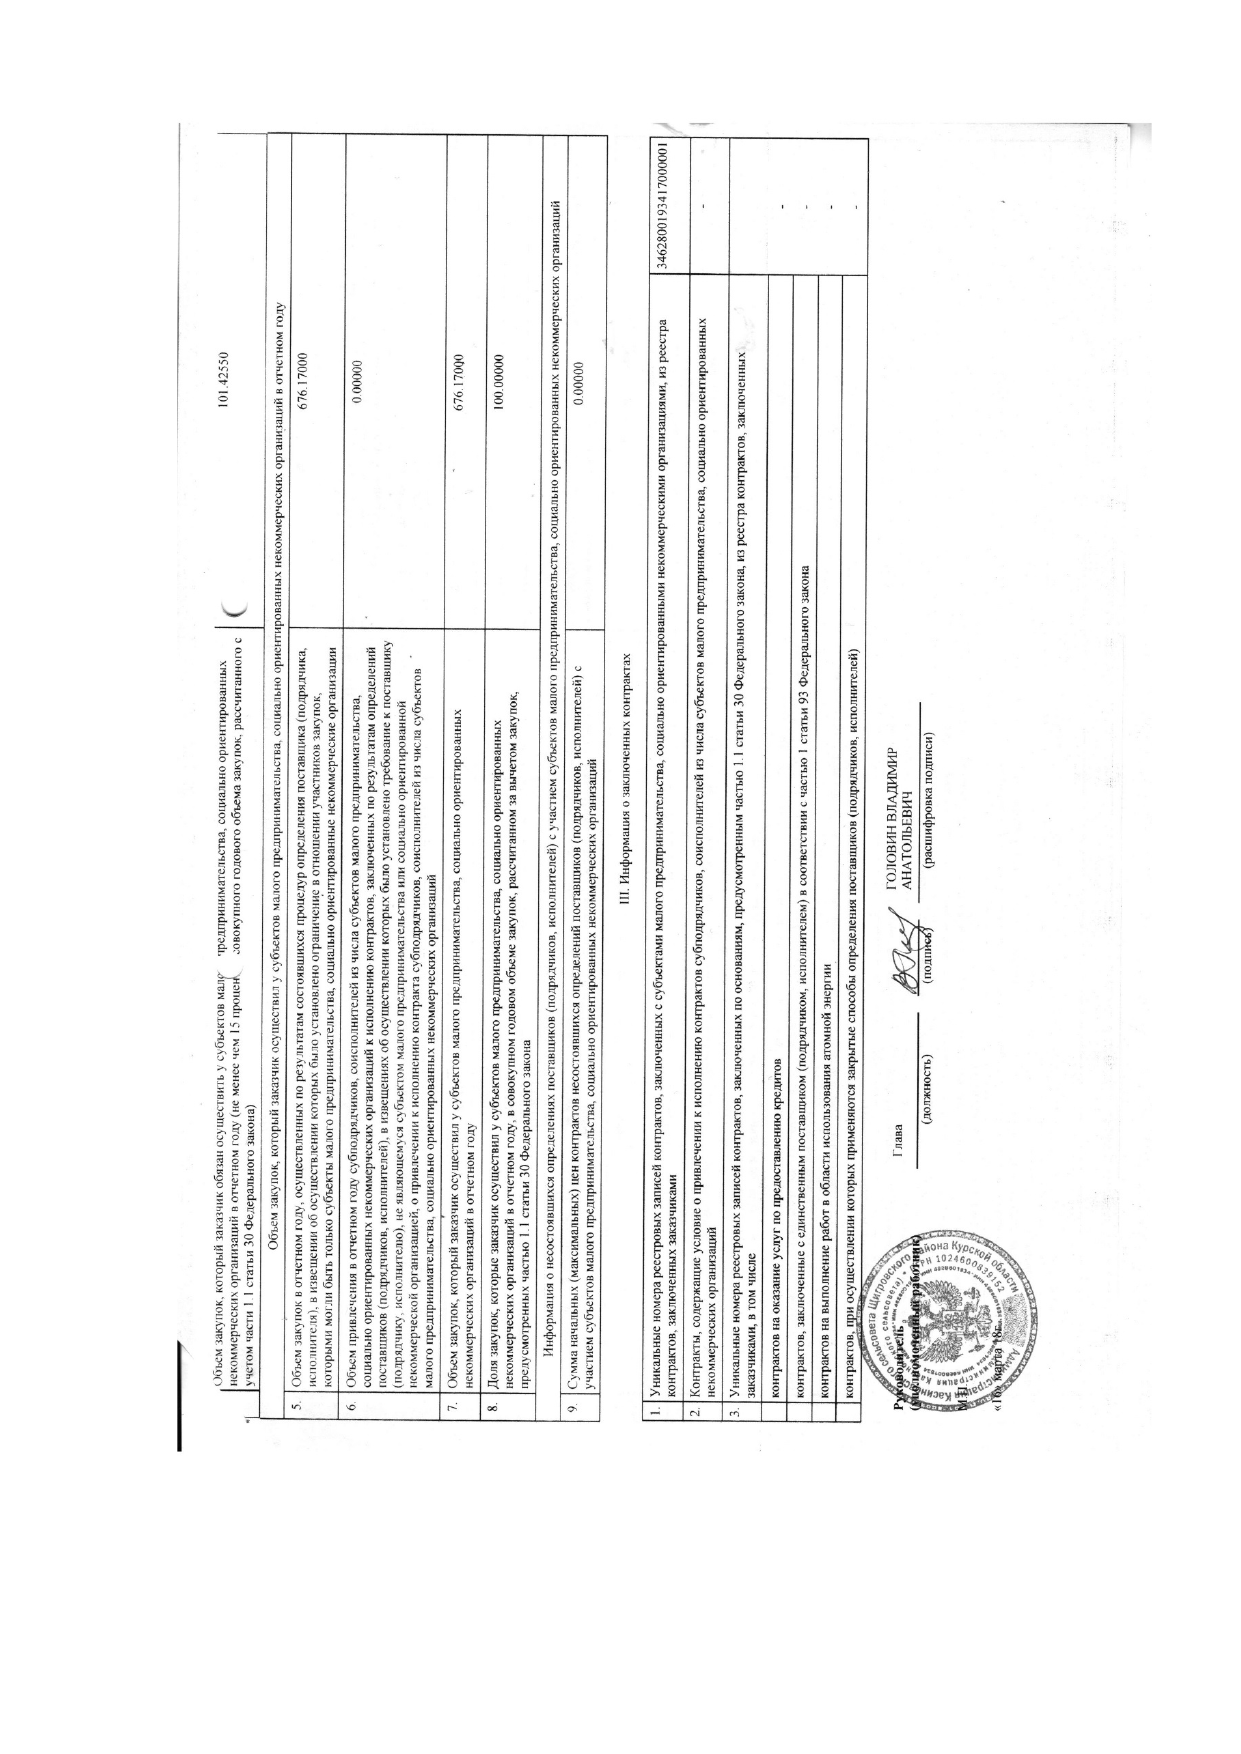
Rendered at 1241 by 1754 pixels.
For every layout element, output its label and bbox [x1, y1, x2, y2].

picture [177, 118, 1152, 1456]
